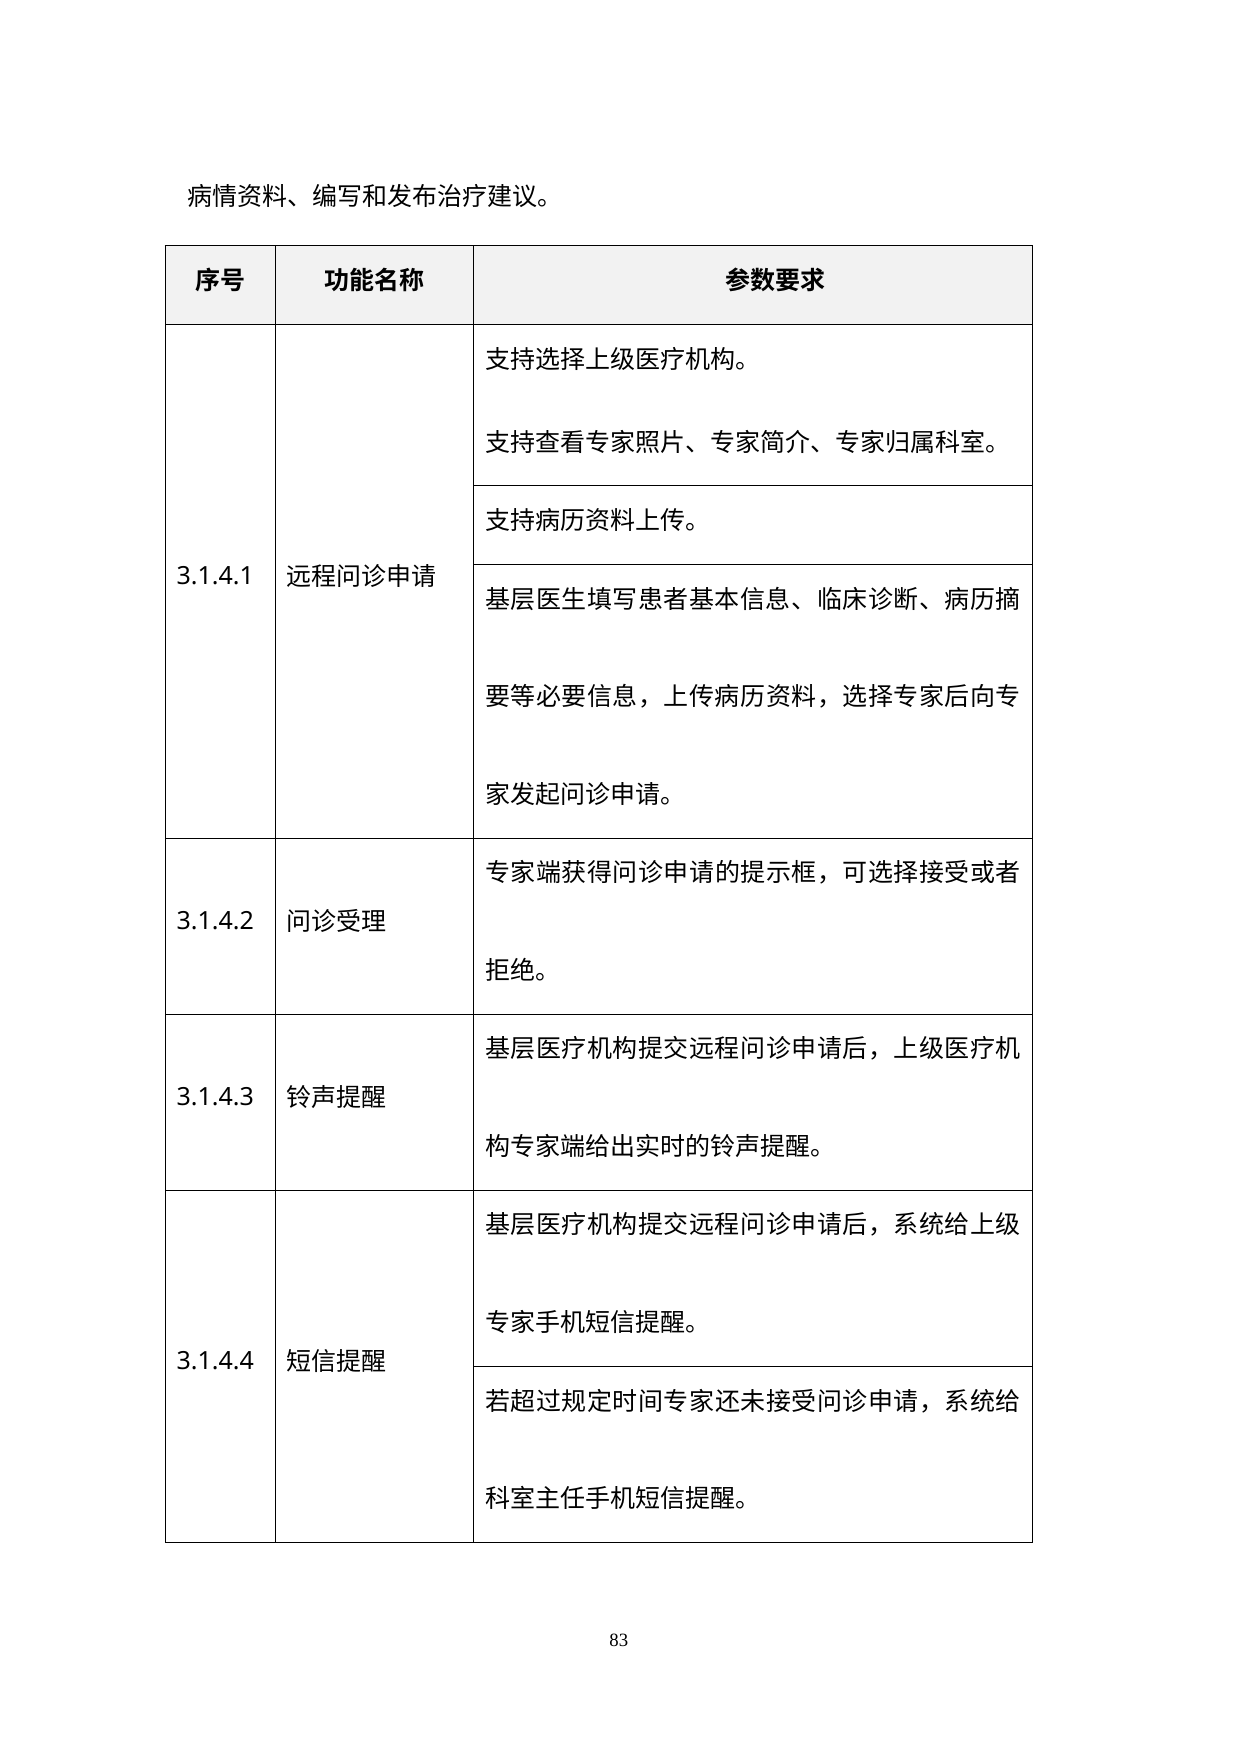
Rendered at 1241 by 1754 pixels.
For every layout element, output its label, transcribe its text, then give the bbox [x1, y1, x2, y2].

table_cell 铃声提醒 [276, 1015, 473, 1189]
table_cell 远程问诊申请 [276, 325, 473, 837]
table_header 序号 [166, 246, 275, 324]
table_cell 短信提醒 [276, 1191, 473, 1542]
table_cell 专家端获得问诊申请的提示框，可选择接受或者拒绝。 [474, 839, 1032, 1013]
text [187, 162, 1053, 227]
table_cell 3.1.4.1 [166, 325, 275, 837]
table_cell 3.1.4.4 [166, 1191, 275, 1542]
table_cell 基层医疗机构提交远程问诊申请后，上级医疗机构专家端给出实时的铃声提醒。 [474, 1015, 1032, 1189]
table_cell 3.1.4.3 [166, 1015, 275, 1189]
table_header 功能名称 [276, 246, 473, 324]
table_cell 基层医生填写患者基本信息、临床诊断、病历摘要等必要信息，上传病历资料，选择专家后向专家发起问诊申请。 [474, 565, 1032, 837]
table_header 参数要求 [474, 246, 1032, 324]
table_cell 3.1.4.2 [166, 839, 275, 1013]
table_cell 支持病历资料上传。 [474, 486, 1032, 564]
table_cell 问诊受理 [276, 839, 473, 1013]
table_cell 支持选择上级医疗机构。 支持查看专家照片、专家简介、专家归属科室。 [474, 325, 1032, 485]
table_cell 若超过规定时间专家还未接受问诊申请，系统给科室主任手机短信提醒。 [474, 1367, 1032, 1542]
table_cell 基层医疗机构提交远程问诊申请后，系统给上级专家手机短信提醒。 [474, 1191, 1032, 1366]
